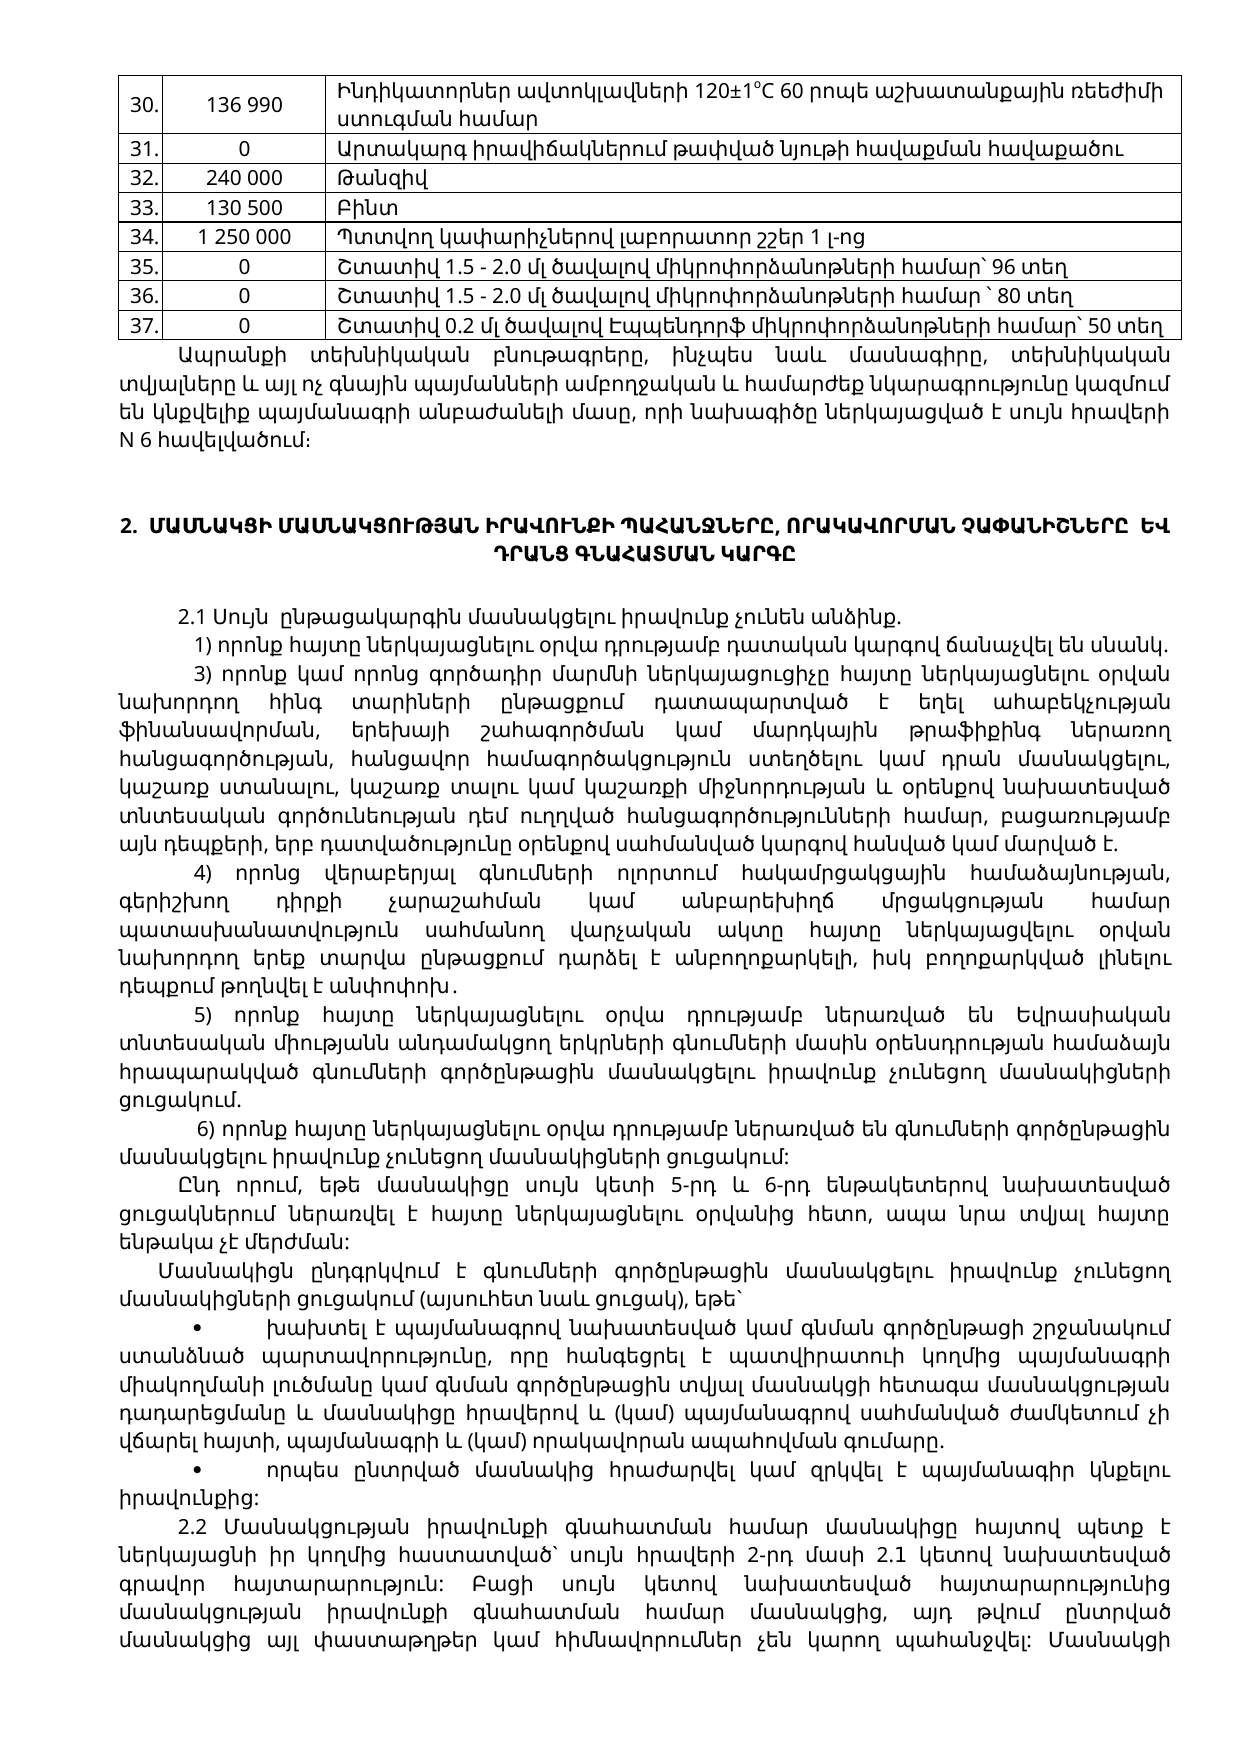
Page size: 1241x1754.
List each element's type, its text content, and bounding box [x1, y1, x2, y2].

table_cell [119, 164, 162, 192]
table_cell [119, 193, 162, 221]
table_cell 136 990 [163, 76, 325, 133]
text Ապրանքի տեխնիկական բնութագրերը, ինչպես նաև մասնագիրը, տեխնիկական տվյալները և այլ ոչ գնային պայմանների ամբողջական և համարժեք նկարագրությունը կազմում են կնքվելիք պայմանագրի անբաժանելի մասը, որի նախագիծը ներկայացված է սույն հրավերի N 6 հավելվածում։ [118, 340, 1171, 454]
text 2. ՄԱՍՆԱԿՑԻ ՄԱՍՆԱԿՑՈՒԹՅԱՆ ԻՐԱՎՈՒՆՔԻ ՊԱՀԱՆՋՆԵՐԸ, ՈՐԱԿԱՎՈՐՄԱՆ ՉԱՓԱՆԻՇՆԵՐԸ ԵՎ ԴՐԱՆՑ ԳՆԱՀԱՏՄԱՆ ԿԱՐԳԸ [118, 511, 1171, 568]
text 4) որոնց վերաբերյալ գնումների ոլորտում հակամրցակցային համաձայնության, գերիշխող դիրքի չարաշահման կամ անբարեխիղճ մրցակցության համար պատասխանատվություն սահմանող վարչական ակտը հայտը ներկայացվելու օրվան նախորդող երեք տարվա ընթացքում դարձել է անբողոքարկելի, իսկ բողոքարկված լինելու դեպքում թողնվել է անփոփոխ․ [118, 858, 1171, 1000]
table_cell Շտատիվ 1.5 - 2.0 մլ ծավալով միկրոփորձանոթների համար՝ 96 տեղ [326, 252, 1181, 280]
table_cell Շտատիվ 0.2 մլ ծավալով Էպպենդորֆ միկրոփորձանոթների համար՝ 50 տեղ [326, 311, 1181, 339]
table_cell [119, 76, 162, 133]
text 3) որոնք կամ որոնց գործադիր մարմնի ներկայացուցիչը հայտը ներկայացնելու օրվան նախորդող հինգ տարիների ընթացքում դատապարտված է եղել ահաբեկչության ֆինանսավորման, երեխայի շահագործման կամ մարդկային թրաֆիքինգ ներառող հանցագործության, հանցավոր համագործակցություն ստեղծելու կամ դրան մասնակցելու, կաշառք ստանալու, կաշառք տալու կամ կաշառքի միջնորդության և օրենքով նախատեսված տնտեսական գործունեության դեմ ուղղված հանցագործությունների համար, բացառությամբ այն դեպքերի, երբ դատվածությունը օրենքով սահմանված կարգով հանված կամ մարված է. [118, 659, 1171, 858]
text 2.1 Սույն ընթացակարգին մասնակցելու իրավունք չունեն անձինք. [118, 602, 1171, 630]
table_cell 0 [163, 134, 325, 162]
table_cell 130 500 [163, 193, 325, 221]
table_cell [119, 223, 162, 251]
table_cell 240 000 [163, 164, 325, 192]
text 5) որոնք հայտը ներկայացնելու օրվա դրությամբ ներառված են Եվրասիական տնտեսական միությանն անդամակցող երկրների գնումների մասին օրենսդրության համաձայն հրապարակված գնումների գործընթացին մասնակցելու իրավունք չունեցող մասնակիցների ցուցակում. [118, 1000, 1171, 1114]
table_cell [119, 311, 162, 339]
table_cell 0 [163, 252, 325, 280]
table_cell 0 [163, 311, 325, 339]
table_cell 1 250 000 [163, 223, 325, 251]
text 6) որոնք հայտը ներկայացնելու օրվա դրությամբ ներառված են գնումների գործընթացին մասնակցելու իրավունք չունեցող մասնակիցների ցուցակում: [118, 1114, 1171, 1171]
table_cell 0 [163, 281, 325, 310]
table_cell [119, 134, 162, 162]
text Ընդ որում, եթե մասնակիցը սույն կետի 5-րդ և 6-րդ ենթակետերով նախատեսված ցուցակներում ներառվել է հայտը ներկայացնելու օրվանից հետո, ապա նրա տվյալ հայտը ենթակա չէ մերժման: [118, 1171, 1171, 1256]
list խախտել է պայմանագրով նախատեսված կամ գնման գործընթացի շրջանակում ստանձնած պարտավորությունը, որը հանգեցրել է պատվիրատուի կողմից պայմանագրի միակողմանի լուծմանը կամ գնման գործընթացին տվյալ մասնակցի հետագա մասնակցության դադարեցմանը և մասնակիցը հրավերով և (կամ) պայմանագրով սահմանված ժամկետում չի վճարել հայտի, պայմանագրի և (կամ) որակավորան ապահովման գումարը. [118, 1313, 1171, 1455]
text 1) որոնք հայտը ներկայացնելու օրվա դրությամբ դատական կարգով ճանաչվել են սնանկ. [118, 630, 1171, 659]
table_cell Շտատիվ 1.5 - 2.0 մլ ծավալով միկրոփորձանոթների համար ՝ 80 տեղ [326, 281, 1181, 310]
table_cell [119, 281, 162, 310]
table_cell Պտտվող կափարիչներով լաբորատոր շշեր 1 լ-ոց [326, 223, 1181, 251]
table_cell Արտակարգ իրավիճակներում թափված նյութի հավաքման հավաքածու [326, 134, 1181, 162]
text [118, 1512, 1171, 1654]
table_cell Թանզիվ [326, 164, 1181, 192]
table_cell Ինդիկատորներ ավտոկլավների 120±1օC 60 րոպե աշխատանքային ռեեժիմի ստուգման համար [326, 76, 1181, 133]
text Մասնակիցն ընդգրկվում է գնումների գործընթացին մասնակցելու իրավունք չունեցող մասնակիցների ցուցակում (այսուհետ նաև ցուցակ), եթե` [118, 1256, 1171, 1313]
table_cell Բինտ [326, 193, 1181, 221]
list որպես ընտրված մասնակից հրաժարվել կամ զրկվել է պայմանագիր կնքելու իրավունքից: [118, 1455, 1171, 1512]
table_cell [119, 252, 162, 280]
